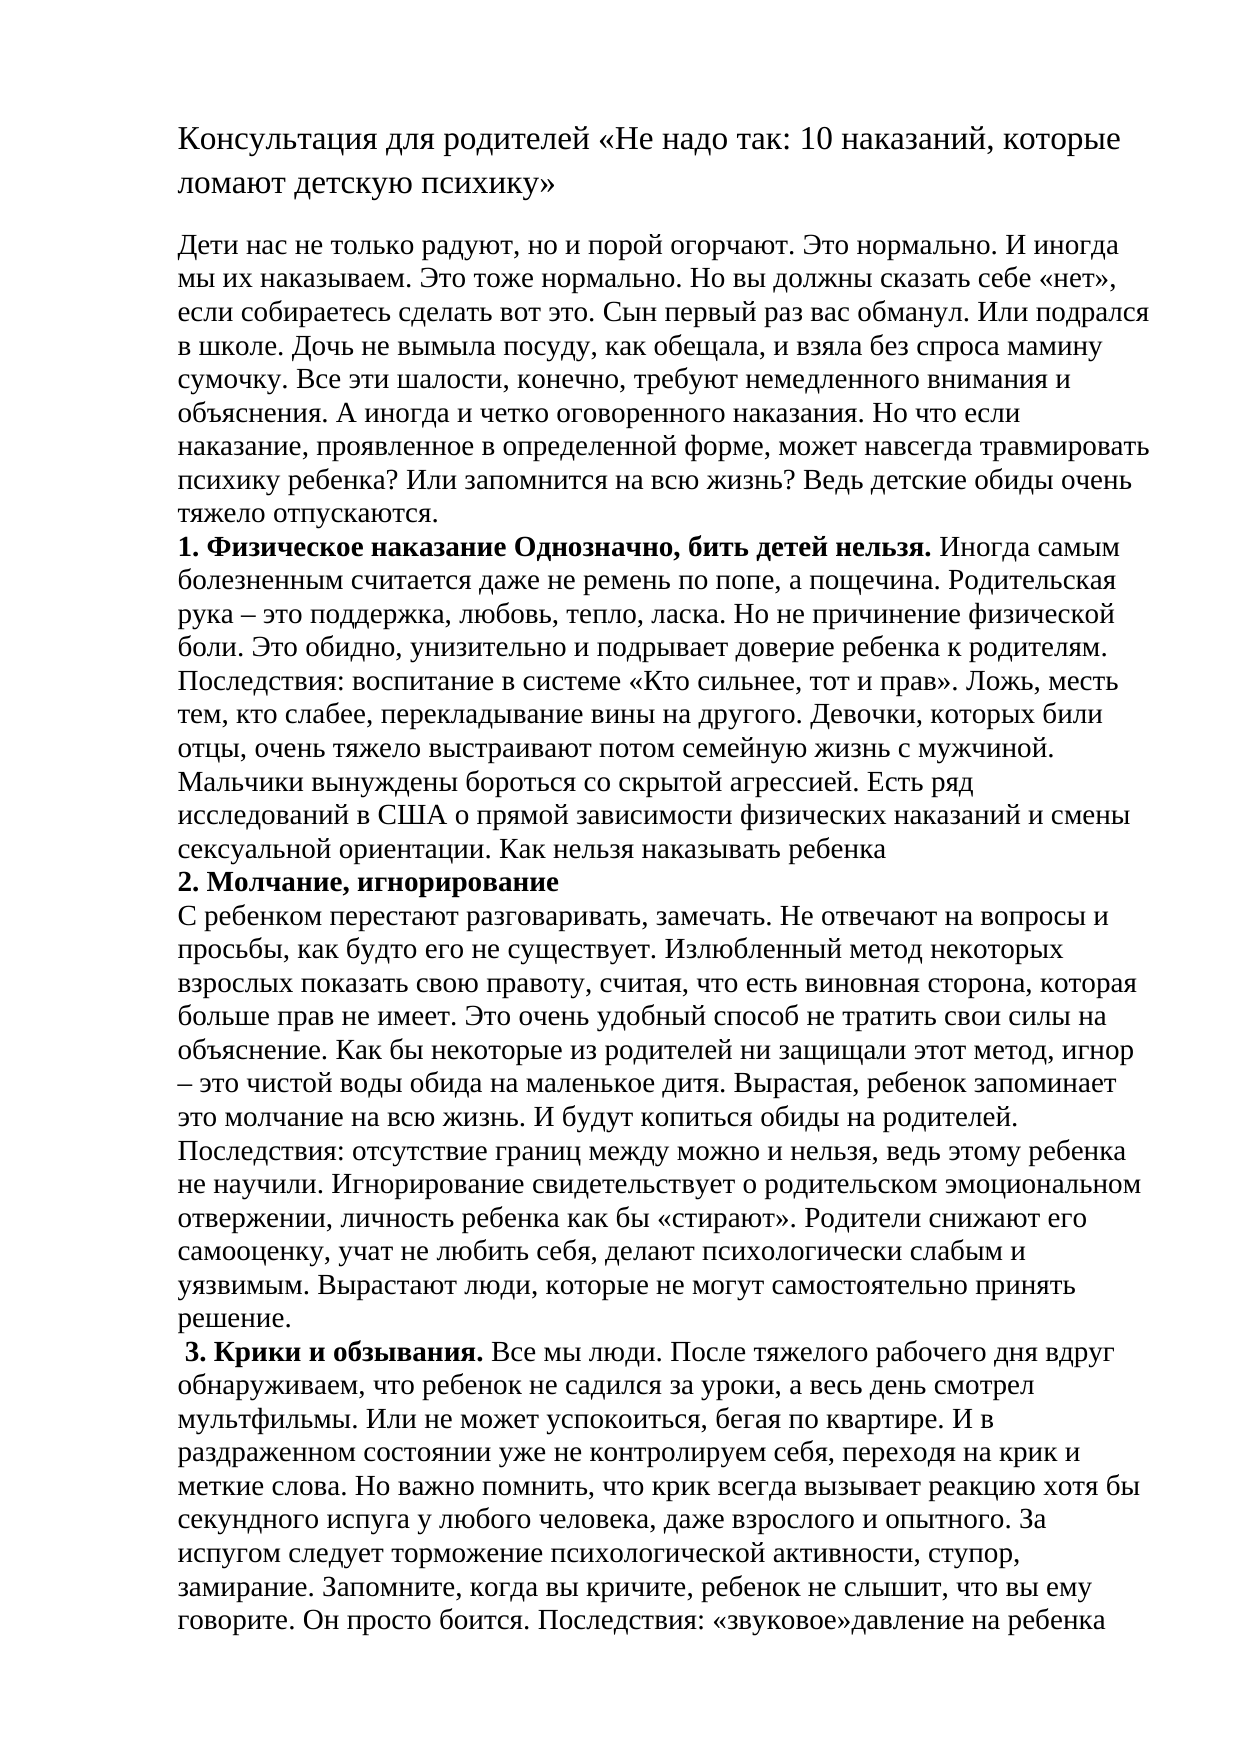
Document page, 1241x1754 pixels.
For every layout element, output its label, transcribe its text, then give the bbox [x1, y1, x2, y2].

text 2. Молчание, игнорирование [177, 864, 1152, 898]
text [177, 1334, 1152, 1636]
text Дети нас не только радуют, но и порой огорчают. Это нормально. И иногда мы их наказываем. Это тоже нормально. Но вы должны сказать себе «нет», если собираетесь сделать вот это. Сын первый раз вас обманул. Или подрался в школе. Дочь не вымыла посуду, как обещала, и взяла без спроса мамину сумочку. Все эти шалости, конечно, требуют немедленного внимания и объяснения. А иногда и четко оговоренного наказания. Но что если наказание, проявленное в определенной форме, может навсегда травмировать психику ребенка? Или запомнится на всю жизнь? Ведь детские обиды очень тяжело отпускаются. [177, 227, 1152, 529]
text Консультация для родителей «Не надо так: 10 наказаний, которые ломают детскую психику» [177, 118, 1152, 201]
text 1. Физическое наказание Однозначно, бить детей нельзя. Иногда самым болезненным считается даже не ремень по попе, а пощечина. Родительская рука – это поддержка, любовь, тепло, ласка. Но не причинение физической боли. Это обидно, унизительно и подрывает доверие ребенка к родителям. Последствия: воспитание в системе «Кто сильнее, тот и прав». Ложь, месть тем, кто слабее, перекладывание вины на другого. Девочки, которых били отцы, очень тяжело выстраивают потом семейную жизнь с мужчиной. Мальчики вынуждены бороться со скрытой агрессией. Есть ряд исследований в США о прямой зависимости физических наказаний и смены сексуальной ориентации. Как нельзя наказывать ребенка [177, 529, 1152, 864]
text С ребенком перестают разговаривать, замечать. Не отвечают на вопросы и просьбы, как будто его не существует. Излюбленный метод некоторых взрослых показать свою правоту, считая, что есть виновная сторона, которая больше прав не имеет. Это очень удобный способ не тратить свои силы на объяснение. Как бы некоторые из родителей ни защищали этот метод, игнор – это чистой воды обида на маленькое дитя. Вырастая, ребенок запоминает это молчание на всю жизнь. И будут копиться обиды на родителей. Последствия: отсутствие границ между можно и нельзя, ведь этому ребенка не научили. Игнорирование свидетельствует о родительском эмоциональном отвержении, личность ребенка как бы «стирают». Родители снижают его самооценку, учат не любить себя, делают психологически слабым и уязвимым. Вырастают люди, которые не могут самостоятельно принять решение. [177, 898, 1152, 1334]
